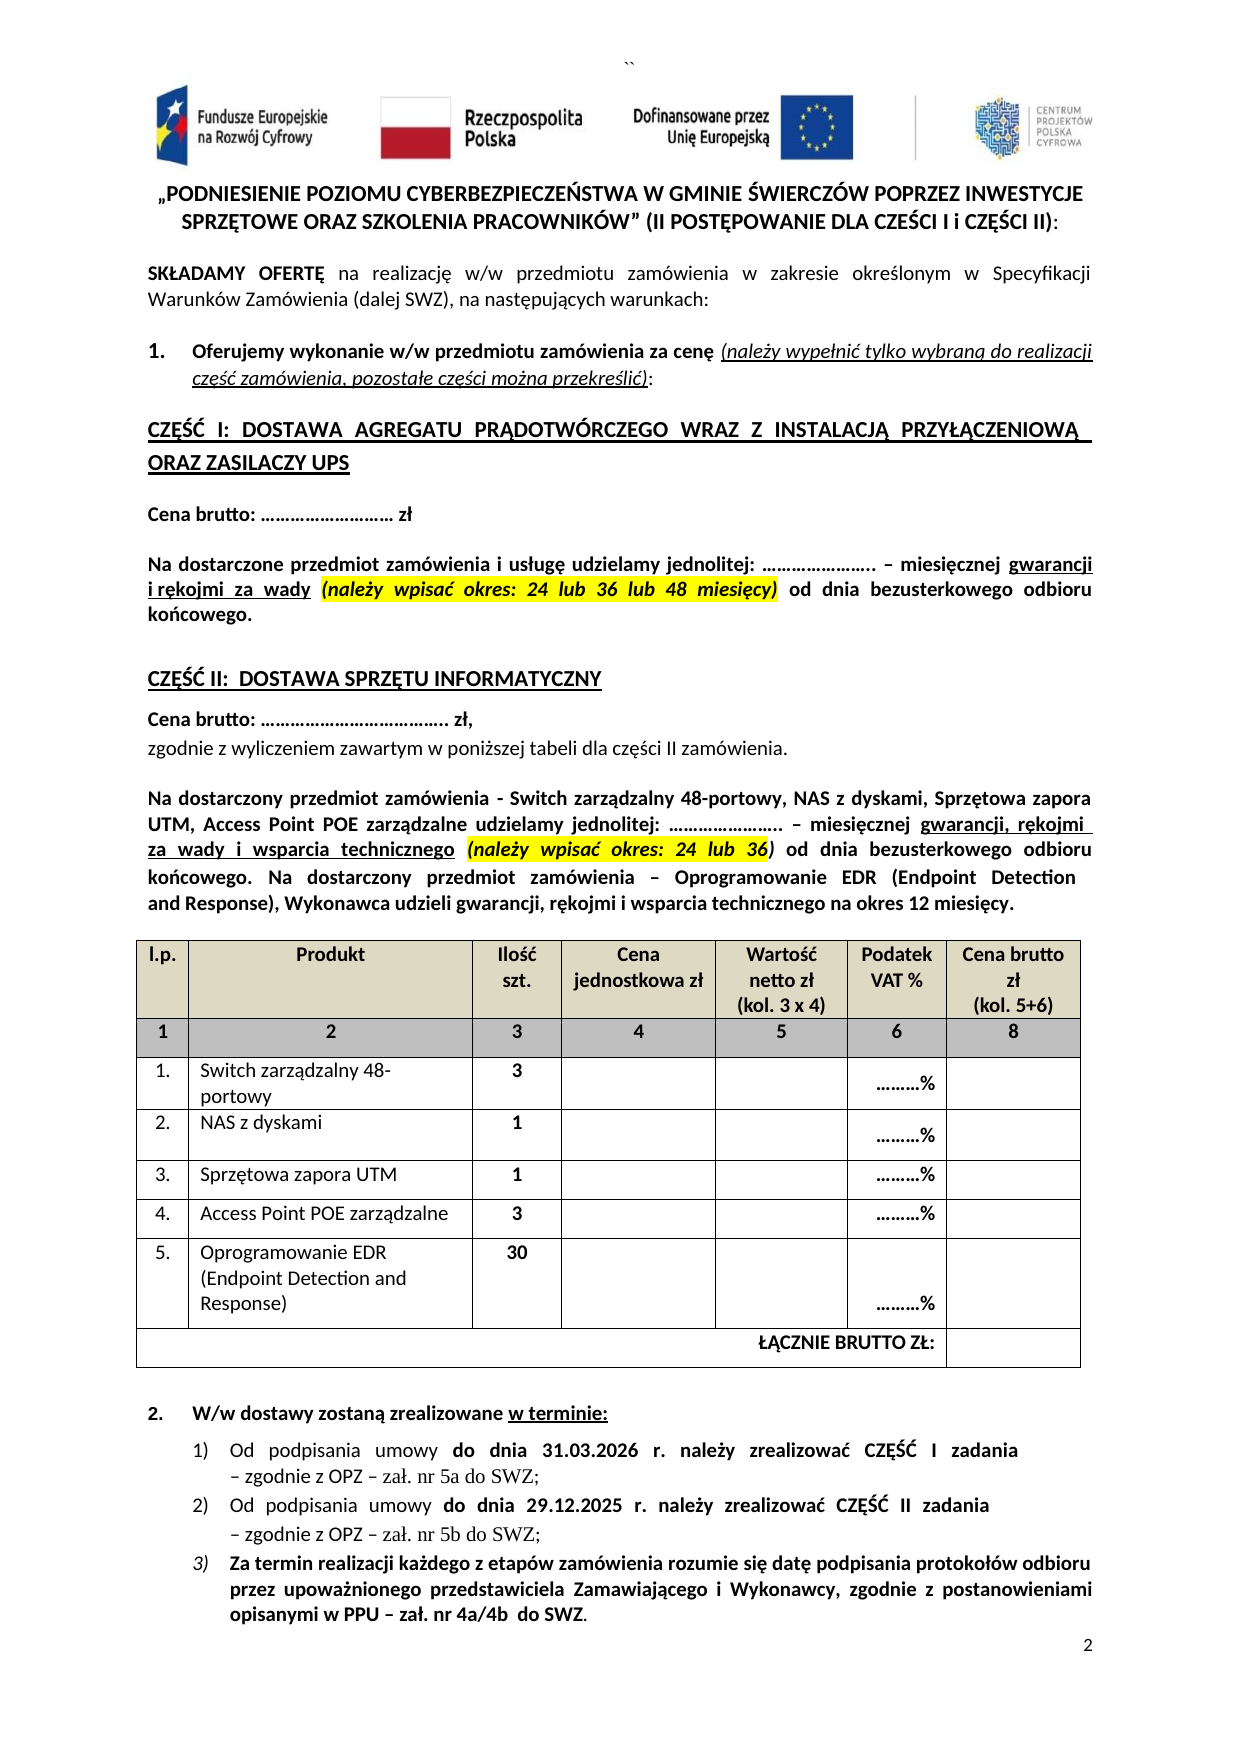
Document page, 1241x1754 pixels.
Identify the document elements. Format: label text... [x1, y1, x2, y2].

text CZĘŚĆ I: DOSTAWA AGREGATU PRĄDOTWÓRCZEGO WRAZ Z INSTALACJĄ PRZYŁĄCZENIOWĄ ORAZ ZASILACZY UPS [148, 443, 1092, 476]
table_cell Oprogramowanie EDR (Endpoint Detection and Response) [189, 1239, 472, 1328]
table_cell 30 [473, 1239, 561, 1328]
table_cell [716, 1200, 847, 1238]
table_header Cena jednostkowa zł [562, 941, 715, 1018]
table_cell [716, 1110, 847, 1160]
table_cell 1 [137, 1019, 188, 1057]
table_cell [716, 1239, 847, 1328]
table_cell [562, 1161, 715, 1199]
table_cell ŁĄCZNIE BRUTTO ZŁ: [137, 1329, 946, 1367]
list W/w dostawy zostaną zrealizowane w terminie: [148, 1400, 1092, 1425]
table_cell 1 [473, 1161, 561, 1199]
table_header Podatek VAT % [848, 941, 946, 1018]
table_header Cena brutto zł (kol. 5+6) [947, 941, 1080, 1018]
list Od podpisania umowy do dnia 31.03.2026 r. należy zrealizować CZĘŚĆ I zadania – zgodnie z OPZ – zał. nr 5a do SWZ; [192, 1438, 1033, 1488]
text Na dostarczone przedmiot zamówienia i usługę udzielamy jednolitej: ………………….. – miesięcznej gwarancji i rękojmi za wady (należy wpisać okres: 24 lub 36 lub 48 miesięcy) od dnia bezusterkowego odbioru końcowego. [148, 551, 1092, 627]
table_cell Access Point POE zarządzalne [189, 1200, 472, 1238]
table_cell [716, 1058, 847, 1108]
text „PODNIESIENIE POZIOMU CYBERBEZPIECZEŃSTWA W GMINIE ŚWIERCZÓW POPRZEZ INWESTYCJE SPRZĘTOWE ORAZ SZKOLENIA PRACOWNIKÓW” (II POSTĘPOWANIE DLA CZEŚCI I i CZĘŚCI II): [148, 179, 1092, 235]
table_cell [562, 1200, 715, 1238]
list Od podpisania umowy do dnia 29.12.2025 r. należy zrealizować CZĘŚĆ II zadania – zgodnie z OPZ – zał. nr 5b do SWZ; [192, 1492, 1001, 1547]
table_cell 3 [473, 1019, 561, 1057]
table_cell [562, 1110, 715, 1160]
table_cell [562, 1239, 715, 1328]
table_cell [947, 1200, 1080, 1238]
table_cell [947, 1329, 1080, 1367]
list Oferujemy wykonanie w/w przedmiotu zamówienia za cenę (należy wypełnić tylko wybraną do realizacji część zamówienia, pozostałe części można przekreślić): [148, 337, 1092, 390]
table_cell ………% [848, 1161, 946, 1199]
table_header Produkt [189, 941, 472, 1018]
table_cell [947, 1161, 1080, 1199]
table_header Wartość netto zł (kol. 3 x 4) [716, 941, 847, 1018]
table_cell Sprzętowa zapora UTM [189, 1161, 472, 1199]
text SKŁADAMY OFERTĘ na realizację w/w przedmiotu zamówienia w zakresie określonym w Specyfikacji Warunków Zamówienia (dalej SWZ), na następujących warunkach: [148, 260, 1092, 311]
table_cell 4. [137, 1200, 188, 1238]
table_cell ………% [848, 1200, 946, 1238]
text Cena brutto: ……………………………….. zł, [148, 706, 1092, 732]
text CZĘŚĆ I: DOSTAWA AGREGATU PRĄDOTWÓRCZEGO WRAZ Z INSTALACJĄ PRZYŁĄCZENIOWĄ ORAZ ZASILACZY UPS [148, 416, 1092, 440]
table_cell 4 [562, 1019, 715, 1057]
table_cell 3 [473, 1200, 561, 1238]
table_cell 1. [137, 1058, 188, 1108]
table_cell ………% [848, 1110, 946, 1160]
table_header l.p. [137, 941, 188, 1018]
table_cell 6 [848, 1019, 946, 1057]
text CZĘŚĆ II: DOSTAWA SPRZĘTU INFORMATYCZNY [148, 664, 1092, 692]
table_cell 5. [137, 1239, 188, 1328]
table_cell [716, 1161, 847, 1199]
text zgodnie z wyliczeniem zawartym w poniższej tabeli dla części II zamówienia. [148, 736, 1092, 761]
picture [147, 71, 1093, 179]
table_cell 5 [716, 1019, 847, 1057]
text Cena brutto: ……………………… zł [148, 501, 1092, 526]
table_header Ilość szt. [473, 941, 561, 1018]
table_cell 1 [473, 1110, 561, 1160]
text Na dostarczony przedmiot zamówienia - Switch zarządzalny 48-portowy, NAS z dyskami, Sprzętowa zapora UTM, Access Point POE zarządzalne udzielamy jednolitej: ………………….. – miesięcznej gwarancji, rękojmi za wady i wsparcia technicznego (należy wpisać okres: 24 lub 36) od dnia bezusterkowego odbioru końcowego. Na dostarczony przedmiot zamówienia – Oprogramowanie EDR (Endpoint Detection and Response), Wykonawca udzieli gwarancji, rękojmi i wsparcia technicznego na okres 12 miesięcy. [148, 786, 1092, 915]
table_cell 3. [137, 1161, 188, 1199]
table_cell ………% [848, 1058, 946, 1108]
table_cell 8 [947, 1019, 1080, 1057]
table_cell Switch zarządzalny 48-portowy [189, 1058, 472, 1108]
table_cell 2. [137, 1110, 188, 1160]
table_cell ………% [848, 1239, 946, 1328]
table_cell NAS z dyskami [189, 1110, 472, 1160]
list Za termin realizacji każdego z etapów zamówienia rozumie się datę podpisania protokołów odbioru przez upoważnionego przedstawiciela Zamawiającego i Wykonawcy, zgodnie z postanowieniami opisanymi w PPU – zał. nr 4a/4b do SWZ. [192, 1551, 1092, 1627]
table_cell [947, 1110, 1080, 1160]
table_cell 3 [473, 1058, 561, 1108]
table_cell [947, 1239, 1080, 1328]
table_cell [947, 1058, 1080, 1108]
table_cell 2 [189, 1019, 472, 1057]
table_cell [562, 1058, 715, 1108]
